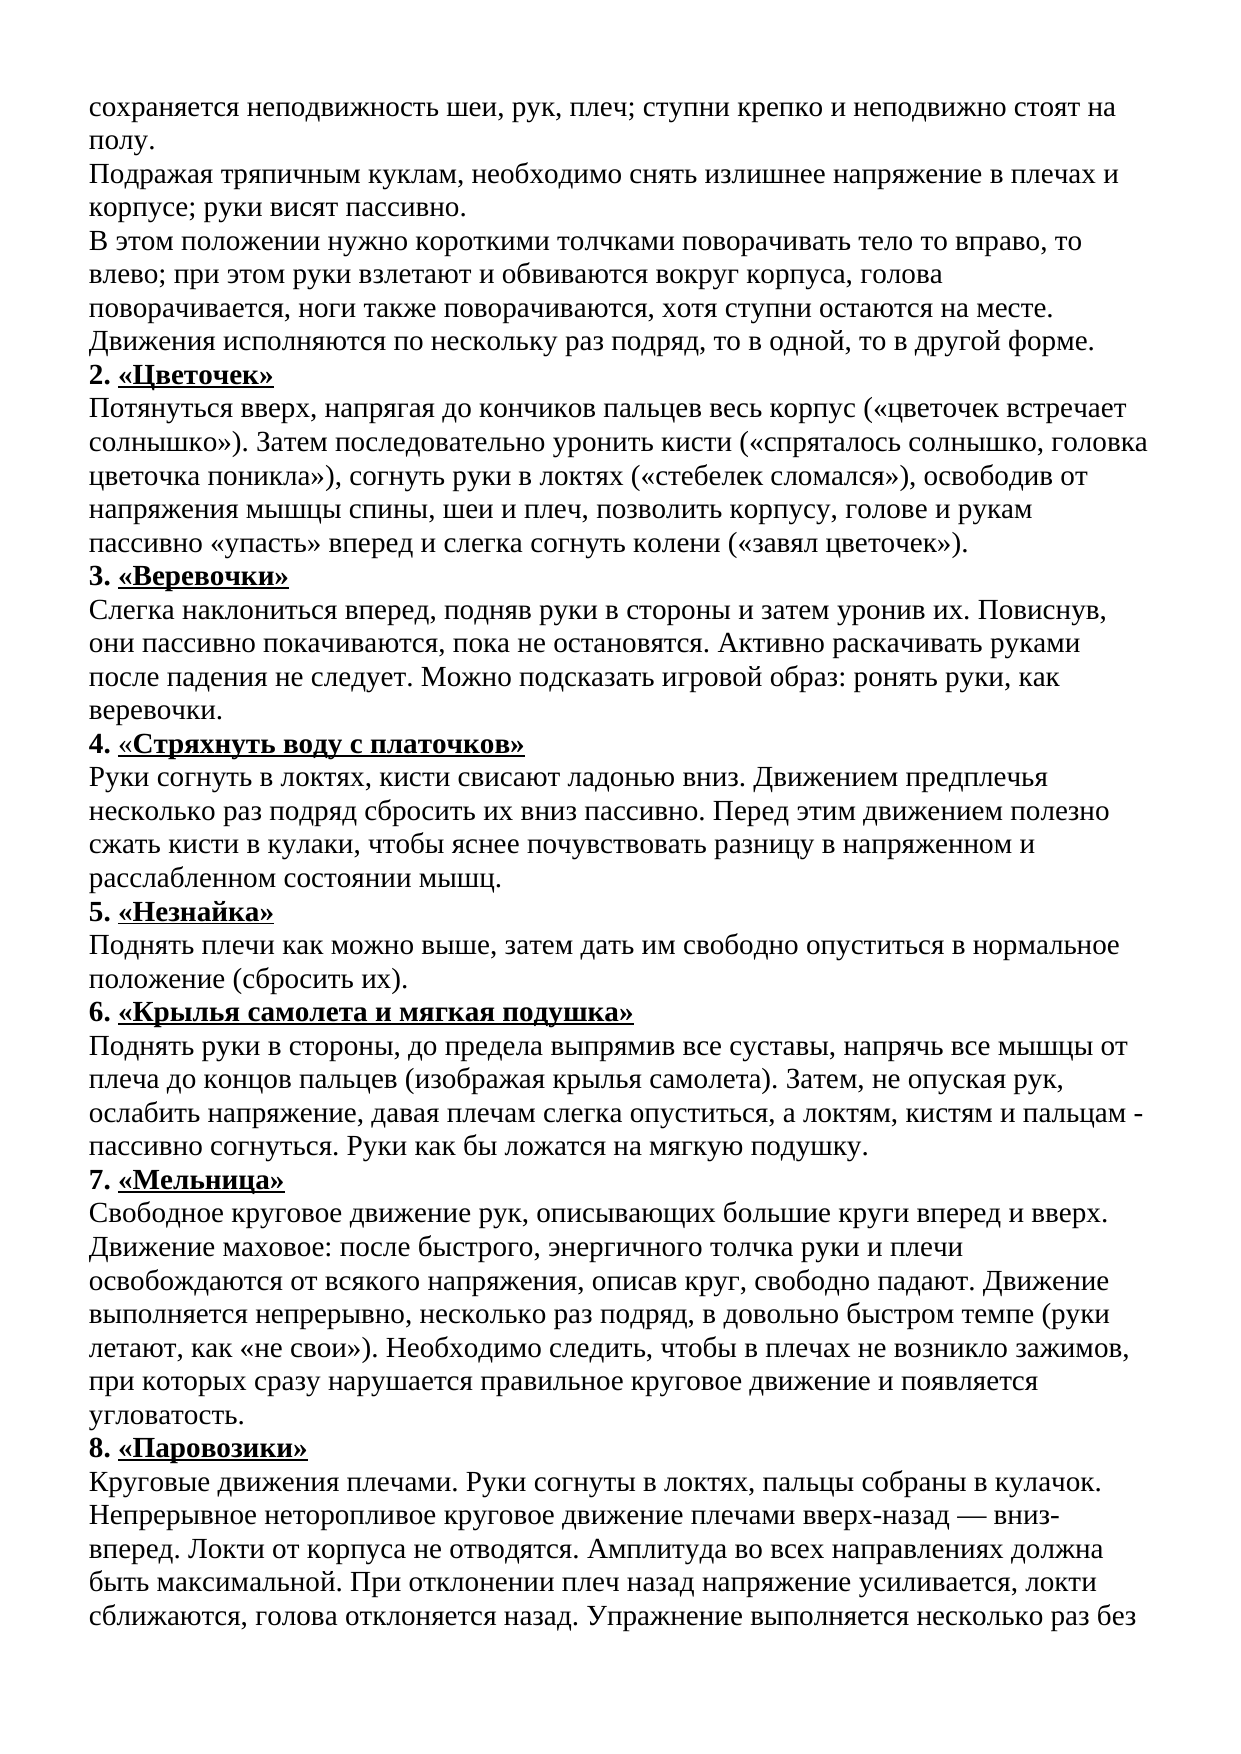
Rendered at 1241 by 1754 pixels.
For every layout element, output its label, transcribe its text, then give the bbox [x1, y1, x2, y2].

text 8. «Паровозики» [89, 1430, 1152, 1464]
text В этом положении нужно короткими толчками поворачивать тело то вправо, то влево; при этом руки взлетают и обвиваются вокруг корпуса, голова поворачивается, ноги также поворачиваются, хотя ступни остаются на месте. Движения исполняются по нескольку раз подряд, то в одной, то в другой форме. [89, 223, 1152, 357]
text Свободное круговое движение рук, описывающих большие круги вперед и вверх. Движение маховое: после быстрого, энергичного толчка руки и плечи освобождаются от всякого напряжения, описав круг, свободно падают. Движение выполняется непрерывно, несколько раз подряд, в довольно быстром темпе (руки летают, как «не свои»). Необходимо следить, чтобы в плечах не возникло зажимов, при которых сразу нарушается правильное круговое движение и появляется угловатость. [89, 1196, 1152, 1430]
text Поднять плечи как можно выше, затем дать им свободно опуститься в нормальное положение (сбросить их). [89, 927, 1152, 994]
text 6. «Крылья самолета и мягкая подушка» [89, 994, 1152, 1028]
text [89, 89, 1152, 156]
text 5. «Незнайка» [89, 894, 1152, 927]
text 2. «Цветочек» [89, 357, 1152, 391]
text 4. «Стряхнуть воду с платочков» [89, 726, 1152, 759]
text 7. «Мельница» [89, 1162, 1152, 1196]
text Руки согнуть в локтях, кисти свисают ладонью вниз. Движением предплечья несколько раз подряд сбросить их вниз пассивно. Перед этим движением полезно сжать кисти в кулаки, чтобы яснее почувствовать разницу в напряженном и расслабленном состоянии мышц. [89, 759, 1152, 894]
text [89, 1464, 1152, 1632]
text Поднять руки в стороны, до предела выпрямив все суставы, напрячь все мышцы от плеча до концов пальцев (изображая крылья самолета). Затем, не опуская рук, ослабить напряжение, давая плечам слегка опуститься, а локтям, кистям и пальцам - пассивно согнуться. Руки как бы ложатся на мягкую подушку. [89, 1028, 1152, 1162]
text Подражая тряпичным куклам, необходимо снять излишнее напряжение в плечах и корпусе; руки висят пассивно. [89, 156, 1152, 223]
text Слегка наклониться вперед, подняв руки в стороны и затем уронив их. Повиснув, они пассивно покачиваются, пока не остановятся. Активно раскачивать руками после падения не следует. Можно подсказать игровой образ: ронять руки, как веревочки. [89, 592, 1152, 726]
text 3. «Веревочки» [89, 558, 1152, 592]
text Потянуться вверх, напрягая до кончиков пальцев весь корпус («цветочек встречает солнышко»). Затем последовательно уронить кисти («спряталось солнышко, головка цветочка поникла»), согнуть руки в локтях («стебелек сломался»), освободив от напряжения мышцы спины, шеи и плеч, позволить корпусу, голове и рукам пассивно «упасть» вперед и слегка согнуть колени («завял цветочек»). [89, 391, 1152, 558]
